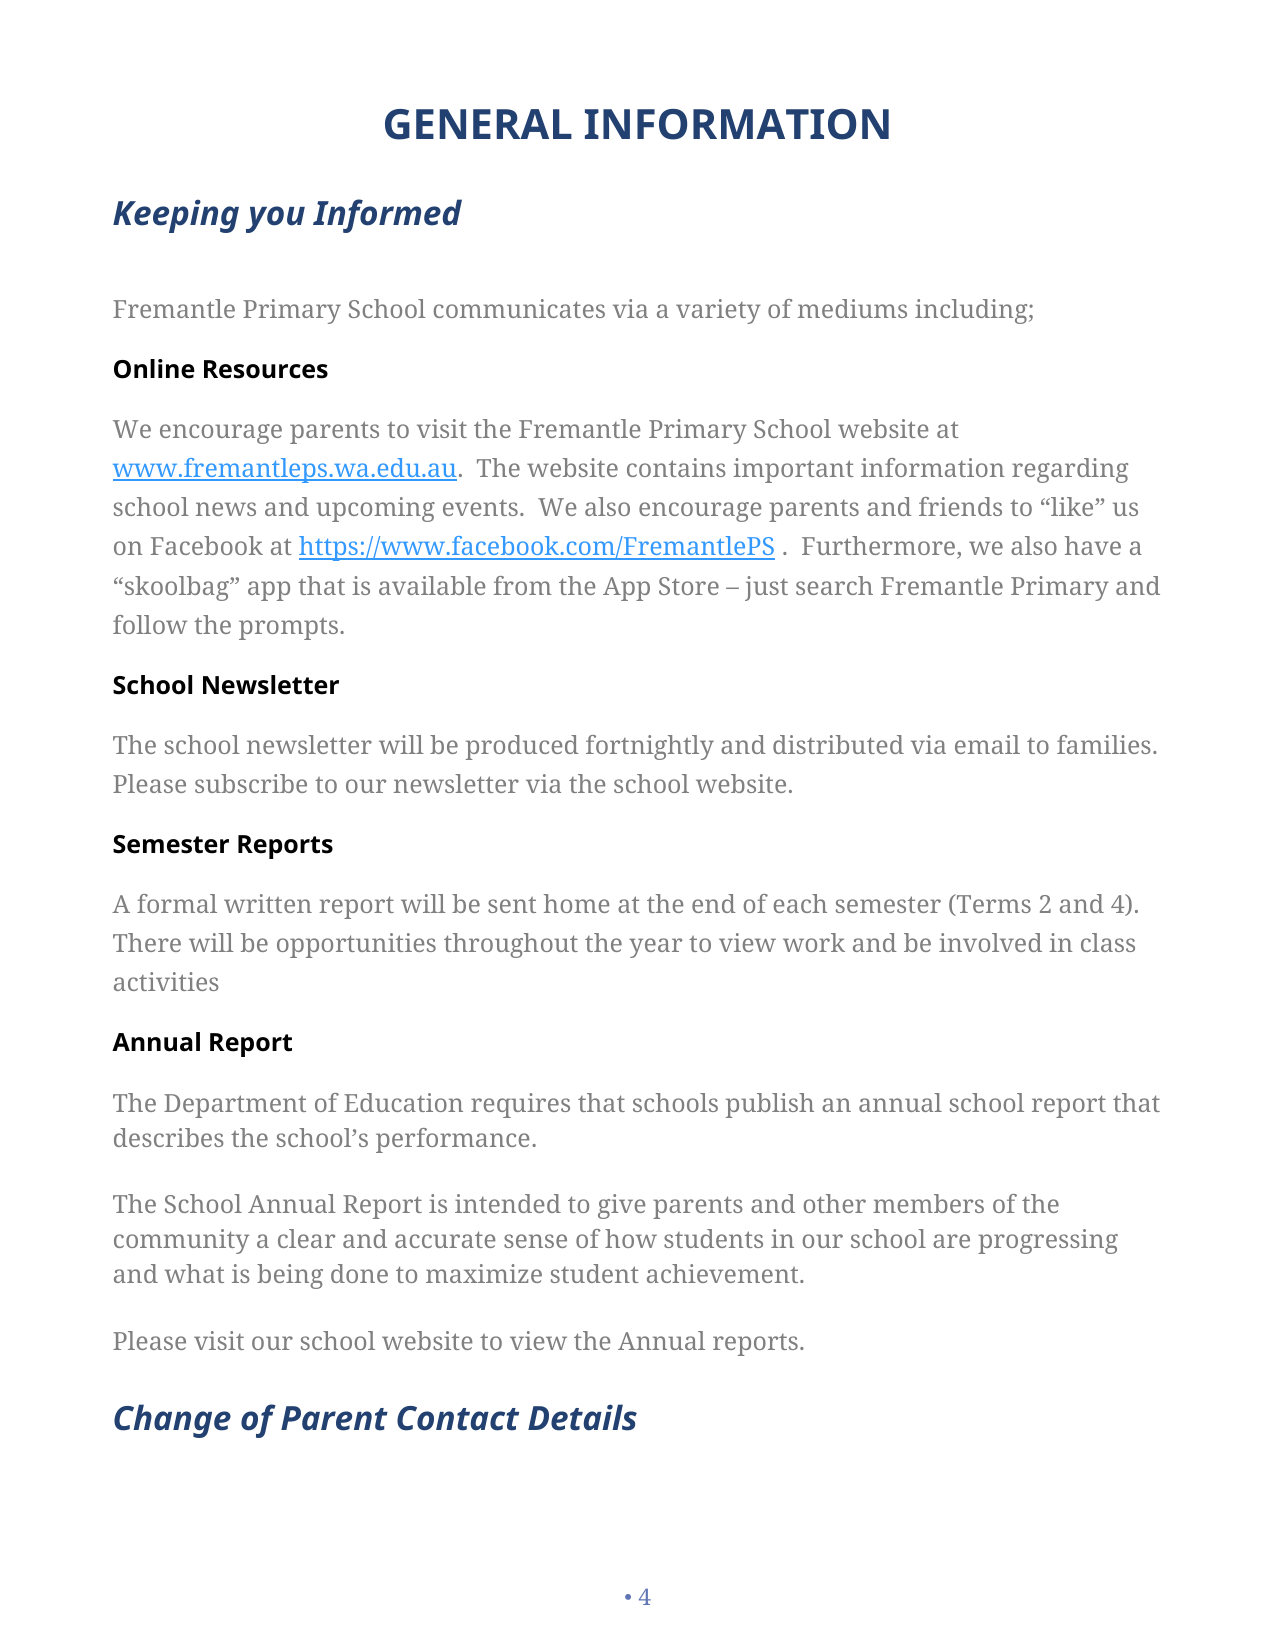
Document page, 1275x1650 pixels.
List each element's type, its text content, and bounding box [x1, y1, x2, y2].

text A formal written report will be sent home at the end of each semester (Terms 2 and 4). There will be opportunities throughout the year to view work and be involved in class activities [112, 887, 1162, 999]
subtitle Change of Parent Contact Details [112, 1395, 1162, 1440]
text Semester Reports [112, 827, 1162, 861]
text Annual Report [112, 1025, 1162, 1059]
text Online Resources [112, 352, 1162, 386]
text The Department of Education requires that schools publish an annual school report that describes the school’s performance. [112, 1085, 1162, 1155]
text Please visit our school website to view the Annual reports. [112, 1322, 1162, 1357]
text The school newsletter will be produced fortnightly and distributed via email to families. Please subscribe to our newsletter via the school website. [112, 727, 1162, 801]
subtitle GENERAL INFORMATION [112, 95, 1162, 152]
text Fremantle Primary School communicates via a variety of mediums including; [112, 292, 1162, 326]
text The School Annual Report is intended to give parents and other members of the community a clear and accurate sense of how students in our school are progressing and what is being done to maximize student achievement. [112, 1186, 1162, 1291]
subtitle Keeping you Informed [112, 189, 1162, 235]
text We encourage parents to visit the Fremantle Primary School website at www.fremantleps.wa.edu.au. The website contains important information regarding school news and upcoming events. We also encourage parents and friends to “like” us on Facebook at https://www.facebook.com/FremantlePS . Furthermore, we also have a “skoolbag” app that is available from the App Store – just search Fremantle Primary and follow the prompts. [112, 412, 1162, 641]
text School Newsletter [112, 667, 1162, 701]
